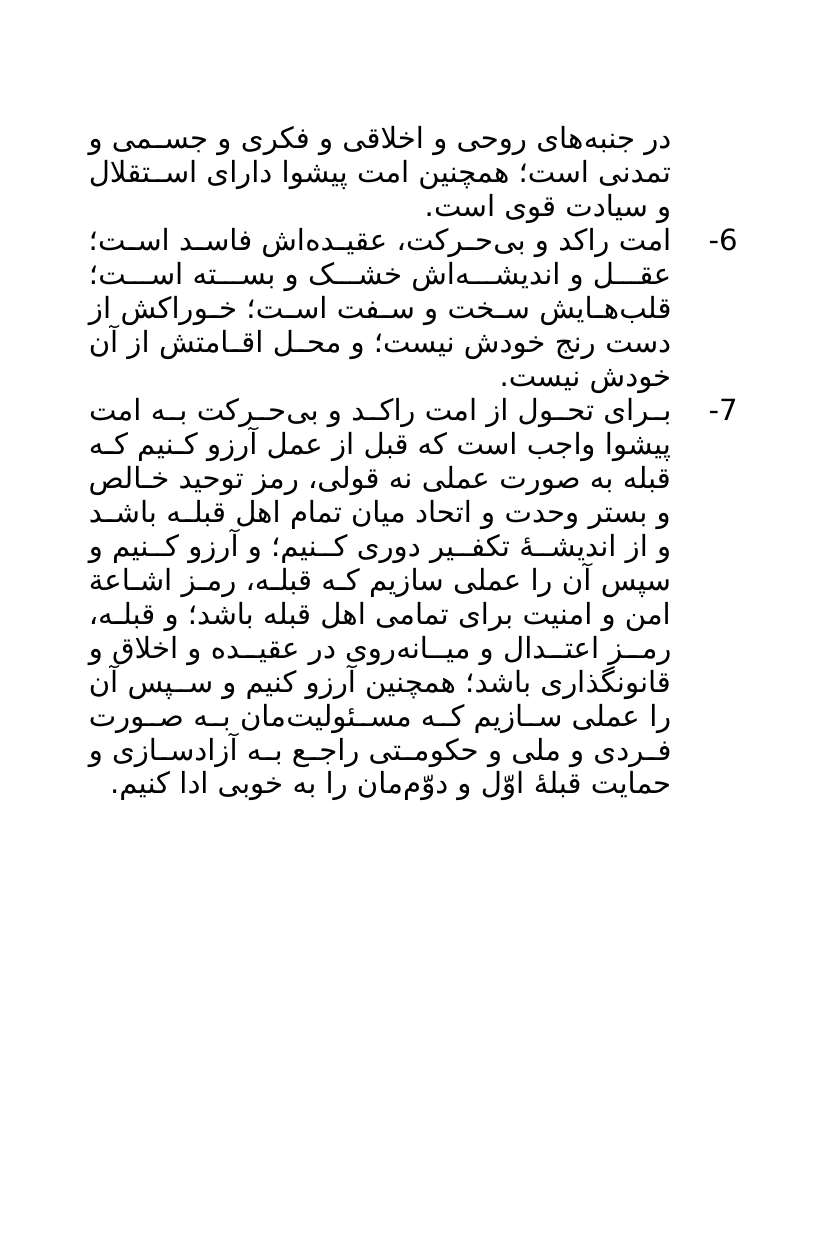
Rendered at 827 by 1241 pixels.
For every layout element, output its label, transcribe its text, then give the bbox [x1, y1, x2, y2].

list امت راکد و بی‌حرکت، عقیده‌اش فاسد است؛ عقل و اندیشه‌اش خشک و بسته است؛ قلب‌هایش سخت و سفت است؛ خوراکش از دست رنج خودش نیست؛ و محل اقامتش از آن خودش نیست. [89, 223, 708, 393]
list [89, 122, 708, 223]
list برای تحول از امت راکد و بی‌حرکت به امت پیشوا واجب است که قبل از عمل آرزو کنیم که قبله به صورت عملی نه قولی، رمز توحید خالص و بستر وحدت و اتحاد میان تمام اهل قبله باشد و از اندیشۀ تکفیر دوری کنیم؛ و آرزو کنیم و سپس آن را عملی سازیم که قبله، رمز اشاعة امن و امنیت برای تمامی اهل قبله باشد؛ و قبله، رمز اعتدال و میانه‌روی در عقیده و اخلاق و قانونگذاری باشد؛ همچنین آرزو کنیم و سپس آن را عملی سازیم که مسئولیت‌مان به صورت فردی و ملی و حکومتی راجع ‌به آزادسازی و حمایت قبلۀ اوّل و دوّم‌مان را به خوبی ادا کنیم. [89, 393, 708, 801]
